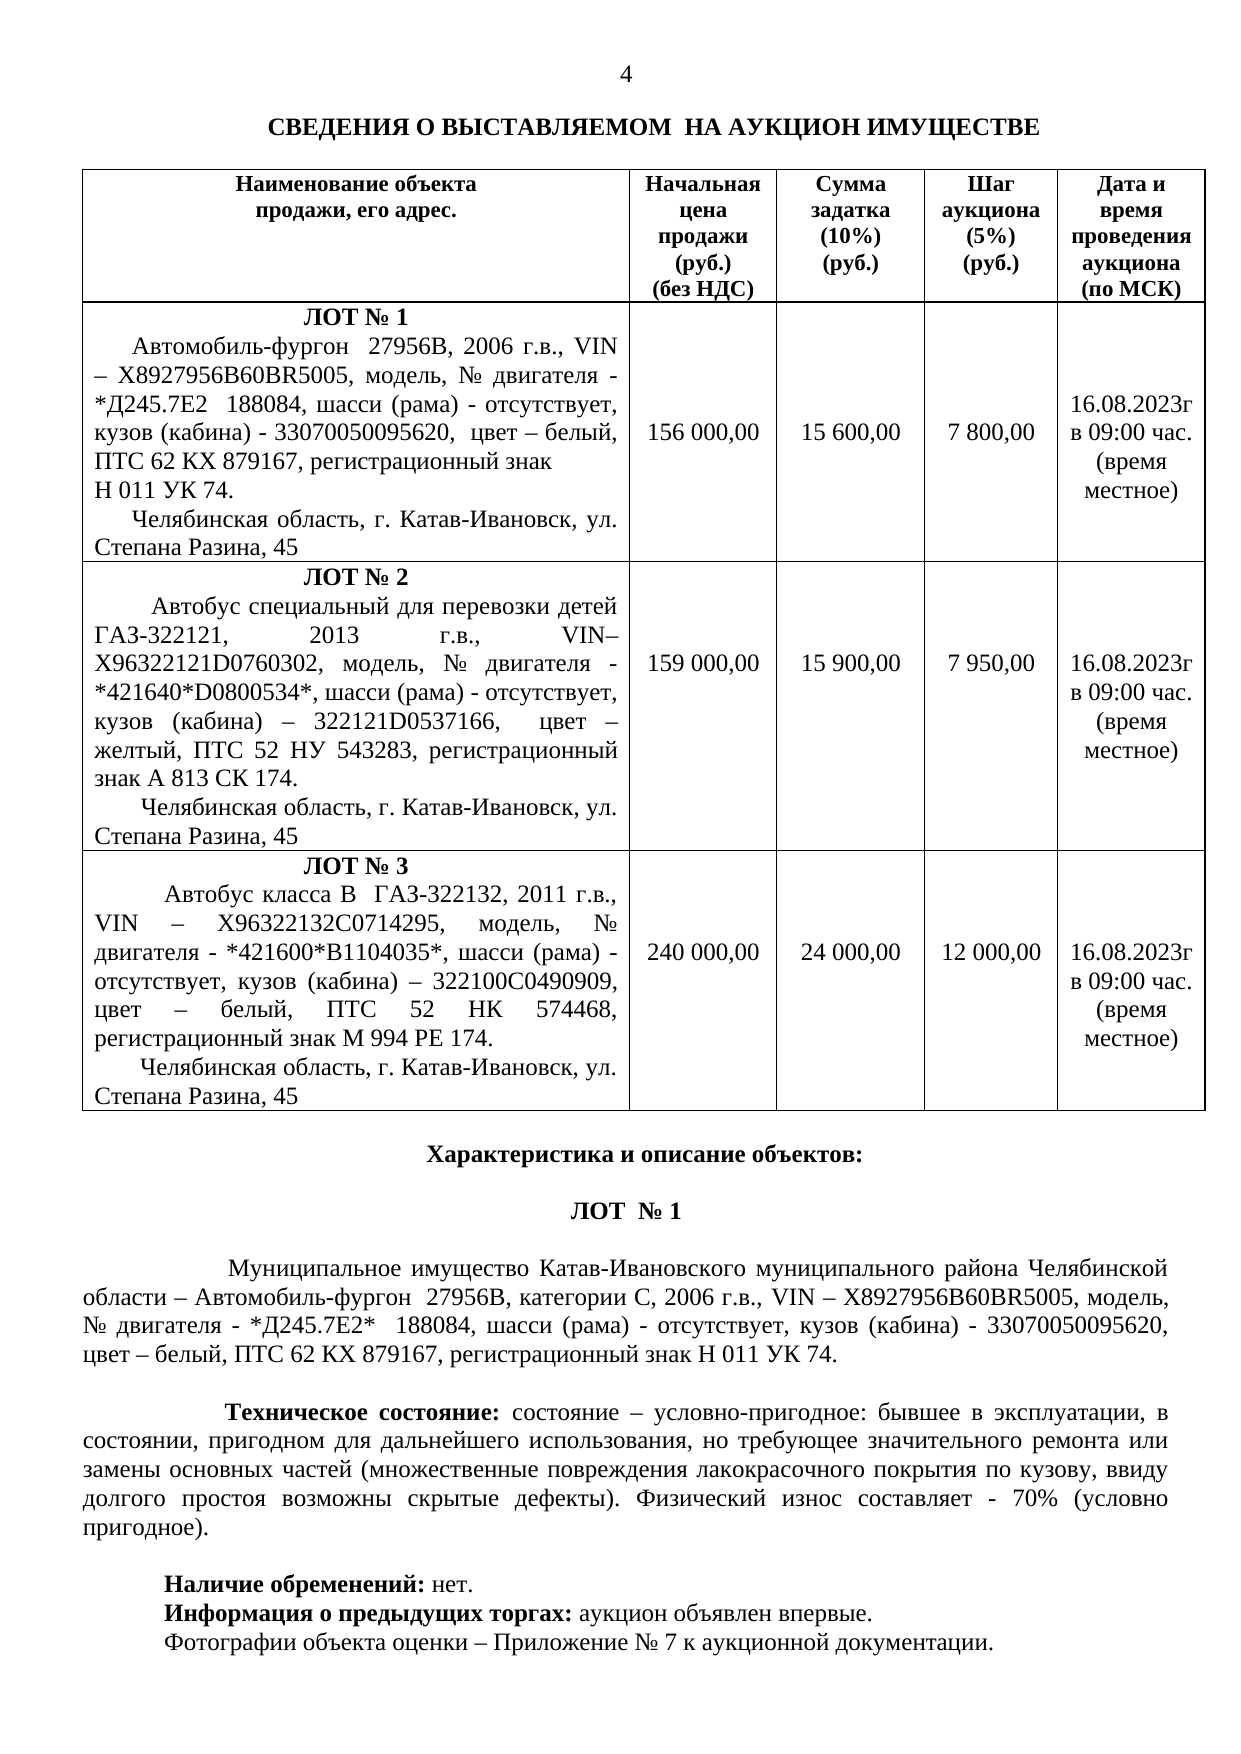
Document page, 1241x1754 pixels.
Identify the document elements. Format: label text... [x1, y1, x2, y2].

table_cell ЛОТ № 3 Автобус класса В ГАЗ-322132, 2011 г.в., VIN – Х96322132С0714295, модель, № двигателя - *421600*В1104035*, шасси (рама) - отсутствует, кузов (кабина) – 322100С0490909, цвет – белый, ПТС 52 НК 574468, регистрационный знак М 994 РЕ 174. Челябинская область, г. Катав-Ивановск, ул. Степана Разина, 45 [83, 851, 629, 1109]
table_cell 7 950,00 [925, 562, 1057, 850]
table_header Шаг аукциона (5%) (руб.) [925, 170, 1057, 301]
table_header Дата и время проведения аукциона (по МСК) [1058, 170, 1204, 301]
table_header Начальная цена продажи (руб.) (без НДС) [630, 170, 776, 301]
table_header Наименование объекта продажи, его адрес. [83, 170, 629, 301]
table_cell 24 000,00 [777, 851, 924, 1109]
text Информация о предыдущих торгах: аукцион объявлен впервые. [83, 1598, 1169, 1627]
table_cell ЛОТ № 2 Автобус специальный для перевозки детей ГАЗ-322121, 2013 г.в., VIN– Х96322121D0760302, модель, № двигателя - *421640*D0800534*, шасси (рама) - отсутствует, кузов (кабина) – 322121D0537166, цвет – желтый, ПТС 52 НУ 543283, регистрационный знак А 813 СК 174. Челябинская область, г. Катав-Ивановск, ул. Степана Разина, 45 [83, 562, 629, 850]
text Характеристика и описание объектов: [83, 1139, 1169, 1168]
text ЛОТ № 1 [83, 1197, 1169, 1225]
text Техническое состояние: состояние – условно-пригодное: бывшее в эксплуатации, в состоянии, пригодном для дальнейшего использования, но требующее значительного ремонта или замены основных частей (множественные повреждения лакокрасочного покрытия по кузову, ввиду долгого простоя возможны скрытые дефекты). Физический износ составляет - 70% (условно пригодное). [83, 1397, 1169, 1541]
table_header Сумма задатка (10%) (руб.) [777, 170, 924, 301]
table_cell 159 000,00 [630, 562, 776, 850]
table_cell 240 000,00 [630, 851, 776, 1109]
table_cell 16.08.2023г в 09:00 час. (время местное) [1058, 851, 1204, 1109]
table_cell 16.08.2023г в 09:00 час. (время местное) [1058, 303, 1204, 561]
table_cell 156 000,00 [630, 303, 776, 561]
table_cell 7 800,00 [925, 303, 1057, 561]
text Наличие обременений: нет. [83, 1569, 1169, 1598]
table_cell 15 900,00 [777, 562, 924, 850]
table_cell 15 600,00 [777, 303, 924, 561]
text Муниципальное имущество Катав-Ивановского муниципального района Челябинской области – Автомобиль-фургон 27956В, категории С, 2006 г.в., VIN – Х8927956В60ВR5005, модель, № двигателя - *Д245.7Е2* 188084, шасси (рама) - отсутствует, кузов (кабина) - 33070050095620, цвет – белый, ПТС 62 КХ 879167, регистрационный знак Н 011 УК 74. [83, 1253, 1169, 1368]
text Сведения о выставляемОМ на аукцион ИМУЩЕСТВЕ [83, 112, 1166, 141]
table_cell 12 000,00 [925, 851, 1057, 1109]
table_cell 16.08.2023г в 09:00 час. (время местное) [1058, 562, 1204, 850]
text Фотографии объекта оценки – Приложение № 7 к аукционной документации. [83, 1627, 1169, 1656]
table_cell ЛОТ № 1 Автомобиль-фургон 27956В, 2006 г.в., VIN – Х8927956В60ВR5005, модель, № двигателя - *Д245.7Е2 188084, шасси (рама) - отсутствует, кузов (кабина) - 33070050095620, цвет – белый, ПТС 62 КХ 879167, регистрационный знак Н 011 УК 74. Челябинская область, г. Катав-Ивановск, ул. Степана Разина, 45 [83, 303, 629, 561]
